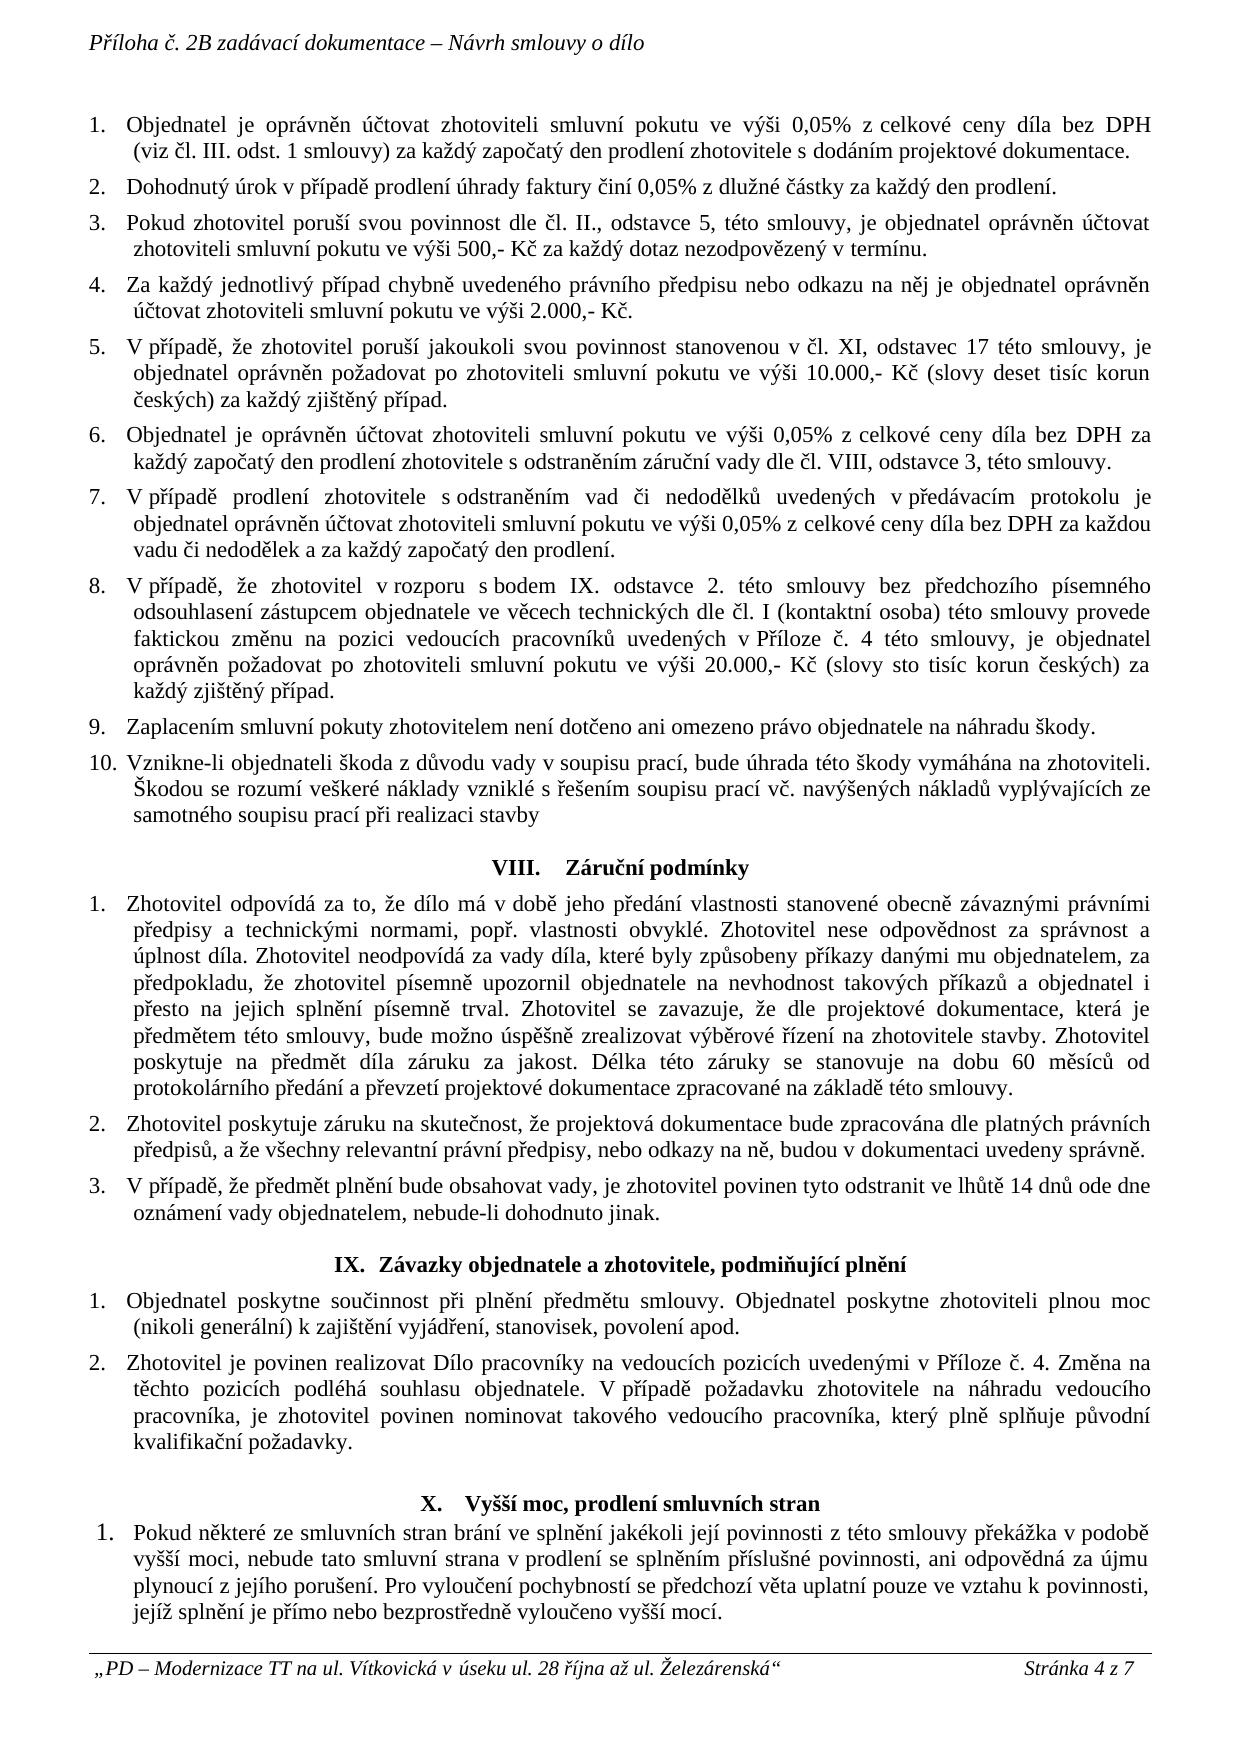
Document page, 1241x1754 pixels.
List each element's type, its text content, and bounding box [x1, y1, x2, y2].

list Objednatel je oprávněn účtovat zhotoviteli smluvní pokutu ve výši 0,05% z celkové ceny díla bez DPH za každý započatý den prodlení zhotovitele s odstraněním záruční vady dle čl. VIII, odstavce 3, této smlouvy. [89, 421, 1152, 474]
list Zaplacením smluvní pokuty zhotovitelem není dotčeno ani omezeno právo objednatele na náhradu škody. [89, 713, 1152, 739]
list Pokud zhotovitel poruší svou povinnost dle čl. II., odstavce 5, této smlouvy, je objednatel oprávněn účtovat zhotoviteli smluvní pokutu ve výši 500,- Kč za každý dotaz nezodpovězený v termínu. [89, 209, 1152, 261]
list Za každý jednotlivý případ chybně uvedeného právního předpisu nebo odkazu na něj je objednatel oprávněn účtovat zhotoviteli smluvní pokutu ve výši 2.000,- Kč. [89, 271, 1152, 323]
list Objednatel je oprávněn účtovat zhotoviteli smluvní pokutu ve výši 0,05% z celkové ceny díla bez DPH (viz čl. III. odst. 1 smlouvy) za každý započatý den prodlení zhotovitele s dodáním projektové dokumentace. [89, 111, 1152, 164]
list Zhotovitel poskytuje záruku na skutečnost, že projektová dokumentace bude zpracována dle platných právních předpisů, a že všechny relevantní právní předpisy, nebo odkazy na ně, budou v dokumentaci uvedeny správně. [89, 1110, 1152, 1163]
list Vyšší moc, prodlení smluvních stran [89, 1490, 1152, 1517]
list Dohodnutý úrok v případě prodlení úhrady faktury činí 0,05% z dlužné částky za každý den prodlení. [89, 173, 1152, 199]
list Zhotovitel je povinen realizovat Dílo pracovníky na vedoucích pozicích uvedenými v Příloze č. 4. Změna na těchto pozicích podléhá souhlasu objednatele. V případě požadavku zhotovitele na náhradu vedoucího pracovníka, je zhotovitel povinen nominovat takového vedoucího pracovníka, který plně splňuje původní kvalifikační požadavky. [89, 1349, 1152, 1454]
list Závazky objednatele a zhotovitele, podmiňující plnění [89, 1251, 1152, 1278]
list Objednatel poskytne součinnost při plnění předmětu smlouvy. Objednatel poskytne zhotoviteli plnou moc (nikoli generální) k zajištění vyjádření, stanovisek, povolení apod. [89, 1287, 1152, 1340]
list V případě, že předmět plnění bude obsahovat vady, je zhotovitel povinen tyto odstranit ve lhůtě 14 dnů ode dne oznámení vady objednatelem, nebude-li dohodnuto jinak. [89, 1172, 1152, 1225]
list V případě, že zhotovitel poruší jakoukoli svou povinnost stanovenou v čl. XI, odstavec 17 této smlouvy, je objednatel oprávněn požadovat po zhotoviteli smluvní pokutu ve výši 10.000,- Kč (slovy deset tisíc korun českých) za každý zjištěný případ. [89, 333, 1152, 412]
list V případě, že zhotovitel v rozporu s bodem IX. odstavce 2. této smlouvy bez předchozího písemného odsouhlasení zástupcem objednatele ve věcech technických dle čl. I (kontaktní osoba) této smlouvy provede faktickou změnu na pozici vedoucích pracovníků uvedených v Příloze č. 4 této smlouvy, je objednatel oprávněn požadovat po zhotoviteli smluvní pokutu ve výši 20.000,- Kč (slovy sto tisíc korun českých) za každý zjištěný případ. [89, 572, 1152, 704]
list Záruční podmínky [89, 854, 1152, 881]
list Vznikne-li objednateli škoda z důvodu vady v soupisu prací, bude úhrada této škody vymáhána na zhotoviteli. Škodou se rozumí veškeré náklady vzniklé s řešením soupisu prací vč. navýšených nákladů vyplývajících ze samotného soupisu prací při realizaci stavby [89, 749, 1152, 828]
list V případě prodlení zhotovitele s odstraněním vad či nedodělků uvedených v předávacím protokolu je objednatel oprávněn účtovat zhotoviteli smluvní pokutu ve výši 0,05% z celkové ceny díla bez DPH za každou vadu či nedodělek a za každý započatý den prodlení. [89, 483, 1152, 562]
list Zhotovitel odpovídá za to, že dílo má v době jeho předání vlastnosti stanovené obecně závaznými právními předpisy a technickými normami, popř. vlastnosti obvyklé. Zhotovitel nese odpovědnost za správnost a úplnost díla. Zhotovitel neodpovídá za vady díla, které byly způsobeny příkazy danými mu objednatelem, za předpokladu, že zhotovitel písemně upozornil objednatele na nevhodnost takových příkazů a objednatel i přesto na jejich splnění písemně trval. Zhotovitel se zavazuje, že dle projektové dokumentace, která je předmětem této smlouvy, bude možno úspěšně zrealizovat výběrové řízení na zhotovitele stavby. Zhotovitel poskytuje na předmět díla záruku za jakost. Délka této záruky se stanovuje na dobu 60 měsíců od protokolárního předání a převzetí projektové dokumentace zpracované na základě této smlouvy. [89, 890, 1152, 1101]
list Pokud některé ze smluvních stran brání ve splnění jakékoli její povinnosti z této smlouvy překážka v podobě vyšší moci, nebude tato smluvní strana v prodlení se splněním příslušné povinnosti, ani odpovědná za újmu plynoucí z jejího porušení. Pro vyloučení pochybností se předchozí věta uplatní pouze ve vztahu k povinnosti, jejíž splnění je přímo nebo bezprostředně vyloučeno vyšší mocí. [96, 1517, 1149, 1624]
